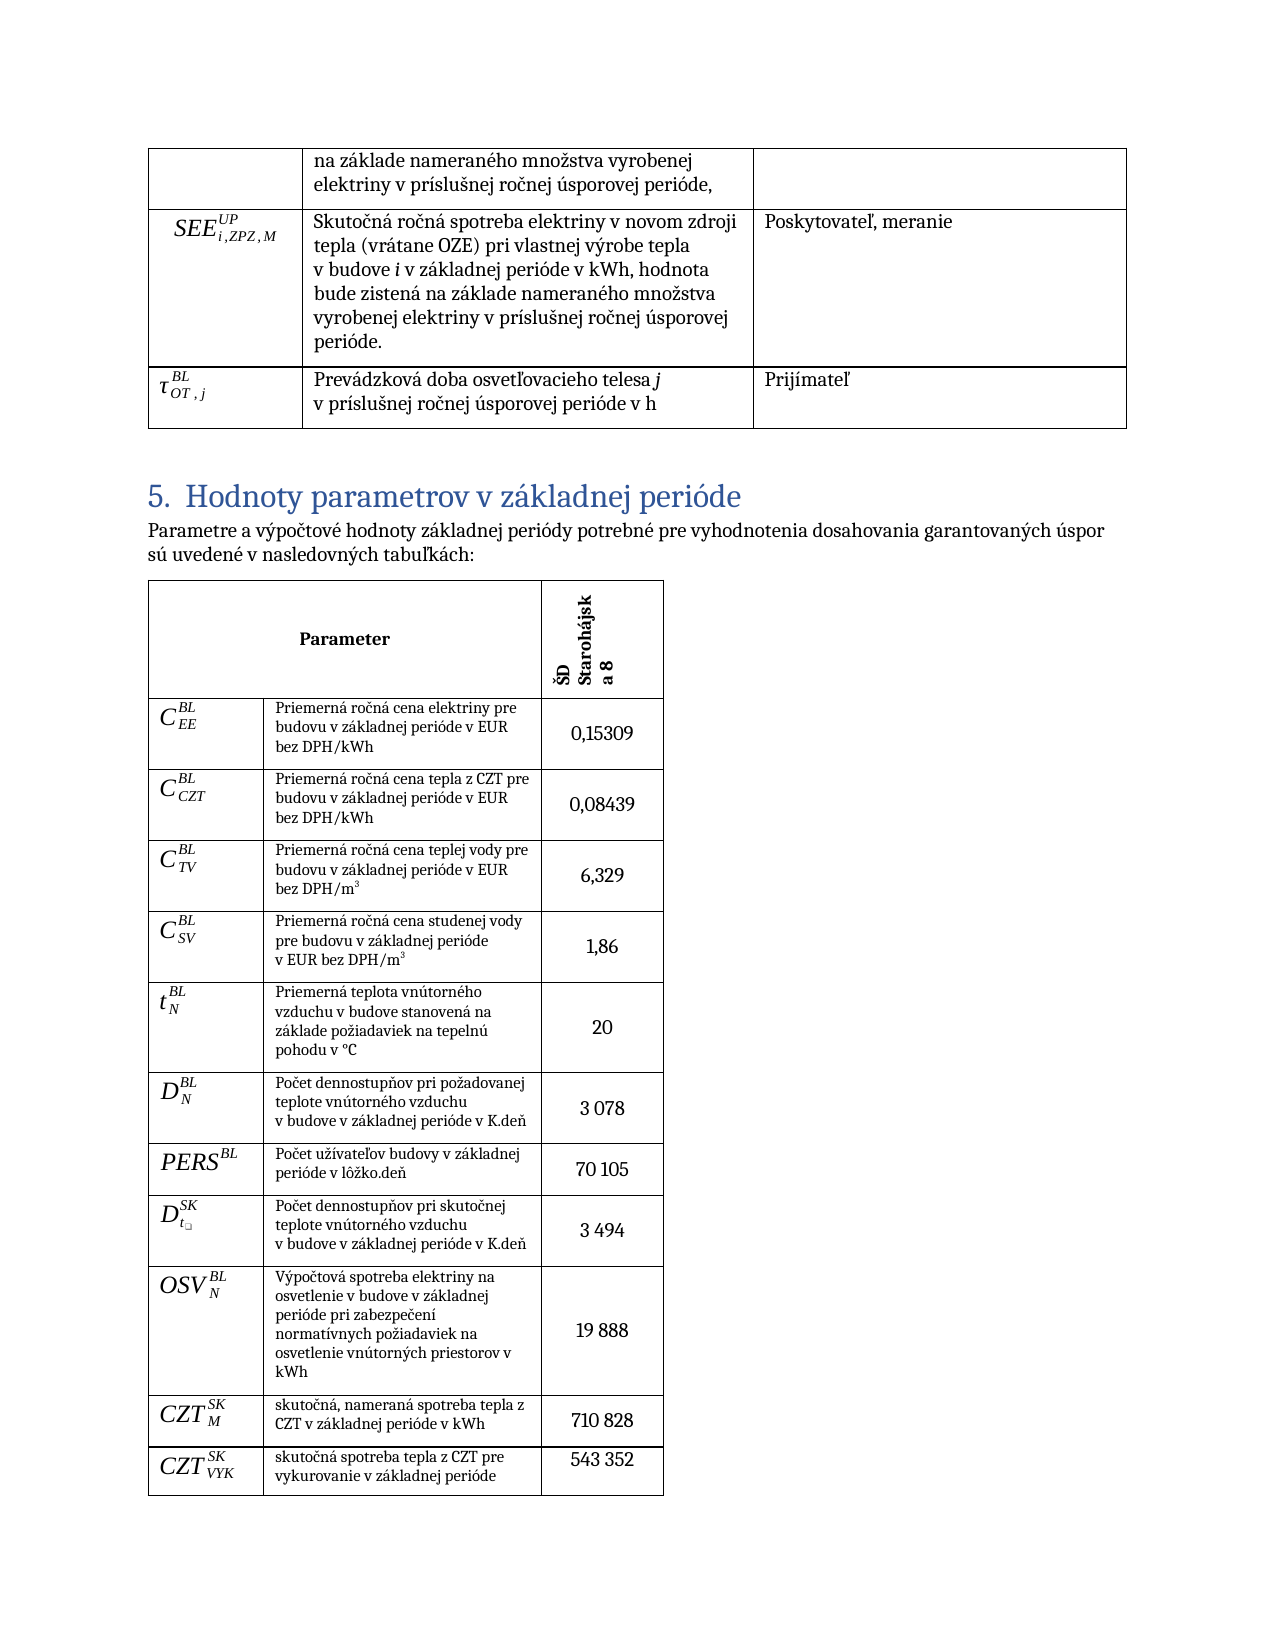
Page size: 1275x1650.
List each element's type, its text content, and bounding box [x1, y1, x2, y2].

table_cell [754, 149, 1126, 209]
table_cell Priemerná ročná cena elektriny pre budovu v základnej perióde v EUR bez DPH/kWh [264, 699, 541, 769]
table_cell [149, 1073, 263, 1143]
table_cell Poskytovateľ, meranie [754, 210, 1126, 366]
table_cell 3 494 [542, 1196, 663, 1266]
table_cell Priemerná ročná cena studenej vody pre budovu v základnej perióde v EUR bez DPH/m3 [264, 912, 541, 982]
table_cell skutočná, nameraná spotreba tepla z CZT v základnej perióde v kWh [264, 1396, 541, 1446]
table_cell [149, 1196, 263, 1266]
subtitle Hodnoty parametrov v základnej perióde [148, 478, 1127, 516]
table_cell [149, 1144, 263, 1195]
table_cell [149, 368, 302, 428]
table_cell Počet dennostupňov pri požadovanej teplote vnútorného vzduchu v budove v základnej perióde v K.deň [264, 1073, 541, 1143]
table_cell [264, 1448, 541, 1495]
table_cell 710 828 [542, 1396, 663, 1446]
table_cell [149, 770, 263, 840]
table_header Parameter [149, 581, 541, 698]
table_header ŠD Starohájska 8 [542, 581, 663, 698]
table_cell Počet dennostupňov pri skutočnej teplote vnútorného vzduchu v budove v základnej perióde v K.deň [264, 1196, 541, 1266]
text Parametre a výpočtové hodnoty základnej periódy potrebné pre vyhodnotenia dosahovania garantovaných úspor sú uvedené v nasledovných tabuľkách: [148, 519, 1127, 567]
table_cell 20 [542, 983, 663, 1072]
table_cell [149, 841, 263, 911]
table_cell 3 078 [542, 1073, 663, 1143]
table_cell Výpočtová spotreba elektriny na osvetlenie v budove v základnej perióde pri zabezpečení normatívnych požiadaviek na osvetlenie vnútorných priestorov v kWh [264, 1267, 541, 1394]
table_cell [303, 149, 753, 209]
table_cell [149, 149, 302, 209]
table_cell 0,08439 [542, 770, 663, 840]
table_cell Skutočná ročná spotreba elektriny v novom zdroji tepla (vrátane OZE) pri vlastnej výrobe tepla v budove i v základnej perióde v kWh, hodnota bude zistená na základe nameraného množstva vyrobenej elektriny v príslušnej ročnej úsporovej perióde. [303, 210, 753, 366]
table_cell 1,86 [542, 912, 663, 982]
table_cell Priemerná ročná cena tepla z CZT pre budovu v základnej perióde v EUR bez DPH/kWh [264, 770, 541, 840]
table_cell [149, 912, 263, 982]
table_cell [149, 1396, 263, 1446]
table_cell Počet užívateľov budovy v základnej perióde v lôžko.deň [264, 1144, 541, 1195]
table_cell Prevádzková doba osvetľovacieho telesa j v príslušnej ročnej úsporovej perióde v h [303, 368, 753, 428]
table_cell Prijímateľ [754, 368, 1126, 428]
table_cell 0,15309 [542, 699, 663, 769]
table_cell 543 352 [542, 1448, 663, 1495]
table_cell 19 888 [542, 1267, 663, 1394]
table_cell 6,329 [542, 841, 663, 911]
table_cell [149, 1448, 263, 1495]
table_cell Priemerná teplota vnútorného vzduchu v budove stanovená na základe požiadaviek na tepelnú pohodu v °C [264, 983, 541, 1072]
table_cell [149, 983, 263, 1072]
table_cell [149, 210, 302, 366]
table_cell [149, 1267, 263, 1394]
table_cell [149, 699, 263, 769]
table_cell Priemerná ročná cena teplej vody pre budovu v základnej perióde v EUR bez DPH/m3 [264, 841, 541, 911]
table_cell 70 105 [542, 1144, 663, 1195]
